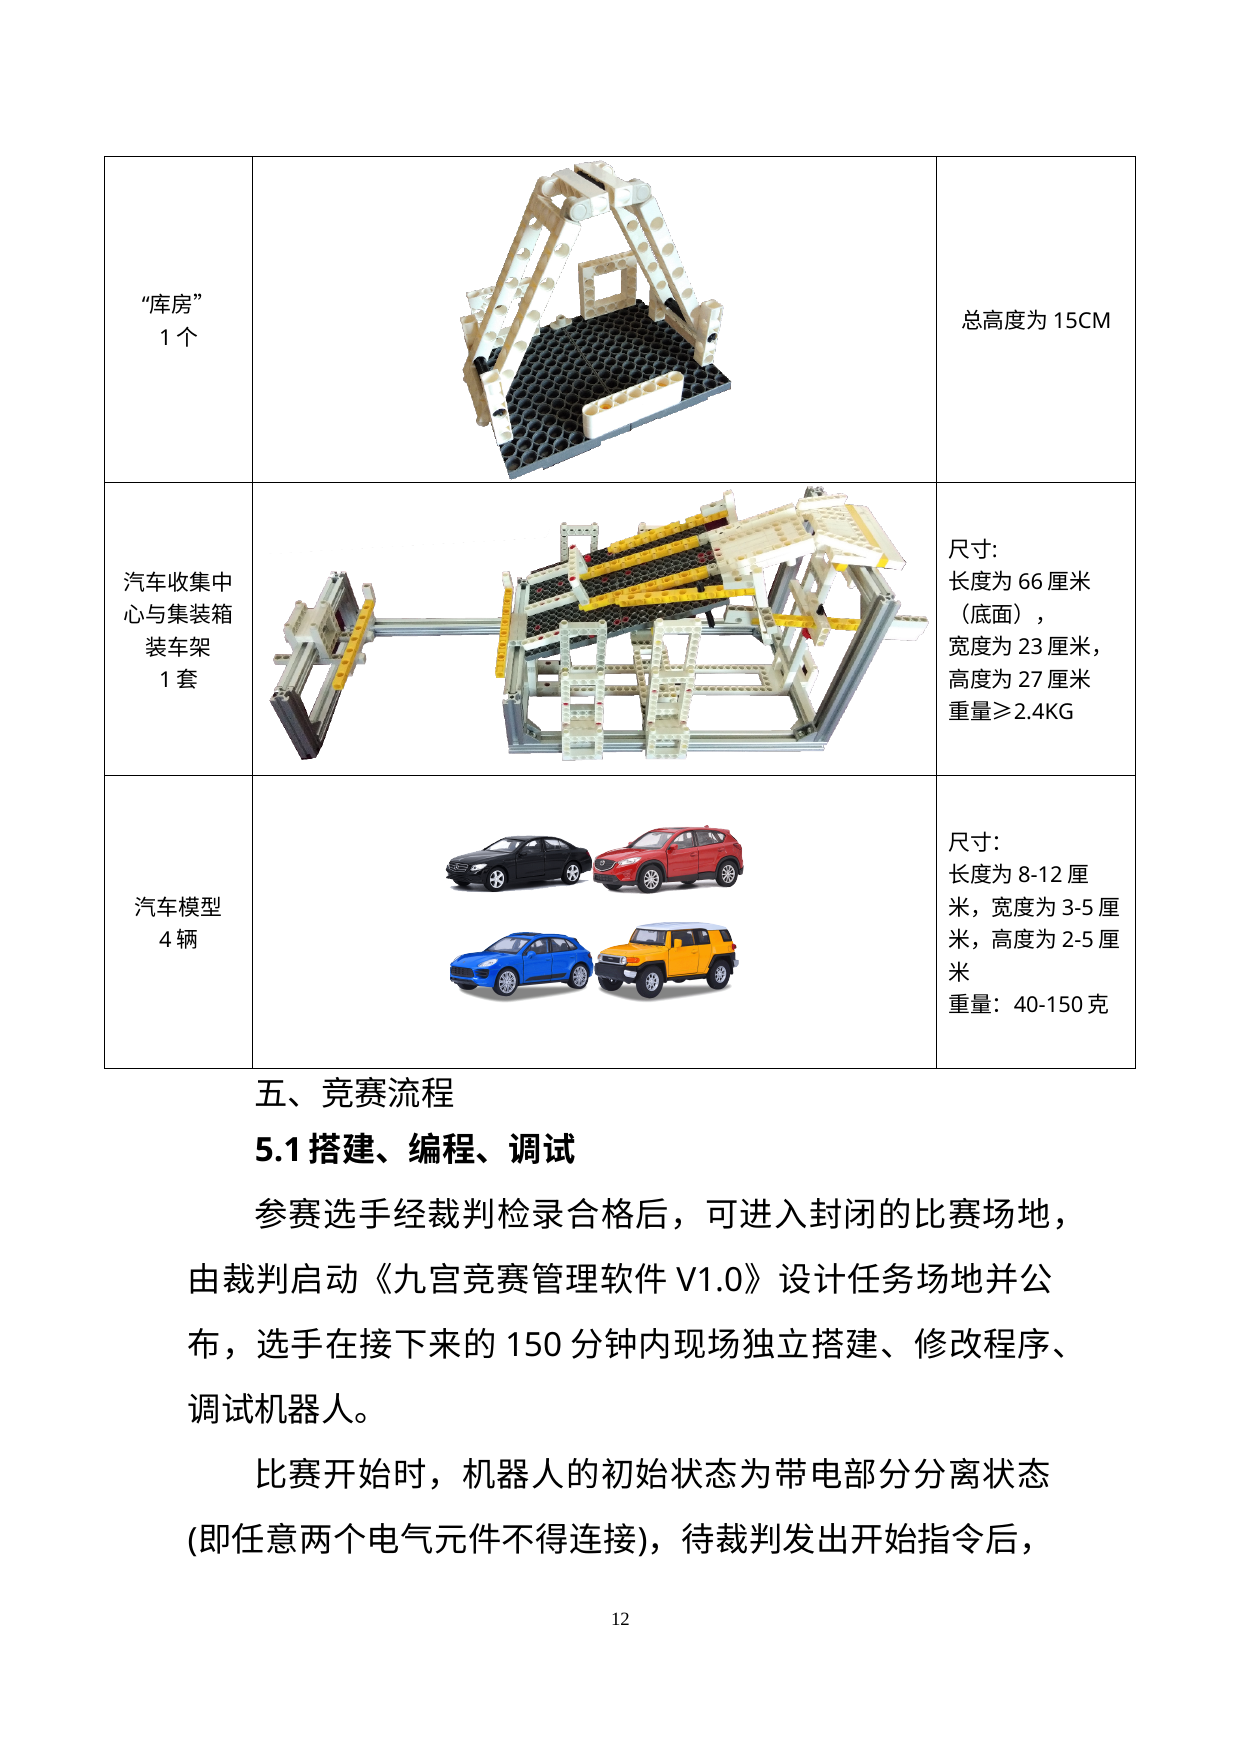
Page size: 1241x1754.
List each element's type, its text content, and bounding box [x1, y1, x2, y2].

table_cell 尺寸: 长度为66厘米（底面）， 宽度为23厘米，高度为27厘米 重量≥2.4KG [937, 483, 1135, 775]
picture [263, 482, 929, 765]
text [187, 1440, 1053, 1570]
table_cell 汽车模型 4辆 [105, 776, 252, 1068]
text 五、竞赛流程 [187, 1069, 1053, 1115]
text 5.1搭建、编程、调试 [187, 1115, 1053, 1180]
table_cell [253, 776, 936, 1068]
picture [450, 922, 739, 1003]
picture [456, 156, 733, 481]
table_cell 汽车收集中心与集装箱装车架 1套 [105, 483, 252, 775]
table_cell [253, 157, 936, 482]
table_cell [253, 483, 936, 775]
table_cell 尺寸： 长度为8-12厘米，宽度为3-5厘米，高度为2-5厘米 重量：40-150克 [937, 776, 1135, 1068]
text 参赛选手经裁判检录合格后，可进入封闭的比赛场地，由裁判启动《九宫竞赛管理软件V1.0》设计任务场地并公布，选手在接下来的150分钟内现场独立搭建、修改程序、调试机器人。 [187, 1180, 1053, 1440]
table_cell “库房” 1个 [105, 157, 252, 482]
picture [445, 824, 744, 894]
table_cell 总高度为15CM [937, 157, 1135, 482]
